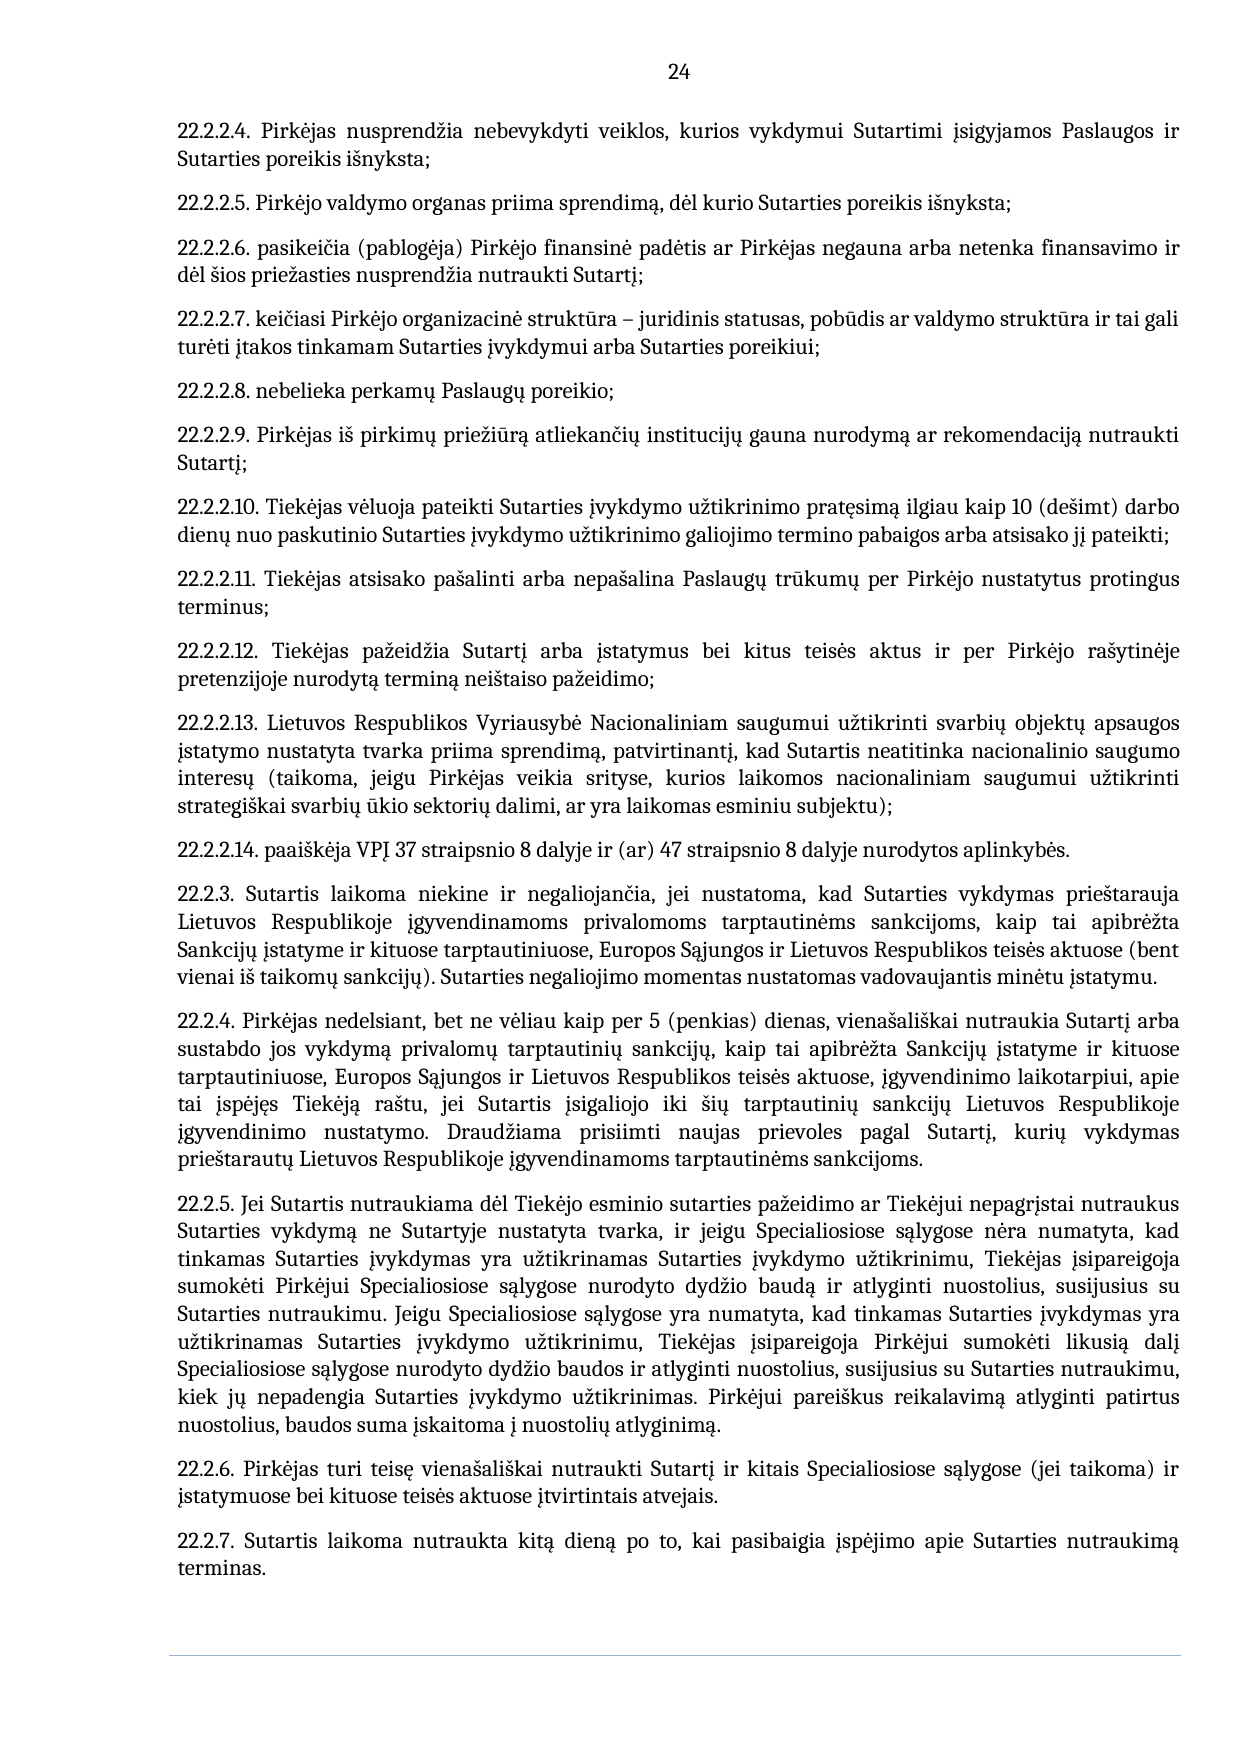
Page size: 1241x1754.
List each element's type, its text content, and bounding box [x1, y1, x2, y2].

text 22.2.2.8. nebelieka perkamų Paslaugų poreikio; [177, 378, 1181, 404]
text 22.2.2.9. Pirkėjas iš pirkimų priežiūrą atliekančių institucijų gauna nurodymą ar rekomendaciją nutraukti Sutartį; [177, 422, 1181, 476]
text 22.2.5. Jei Sutartis nutraukiama dėl Tiekėjo esminio sutarties pažeidimo ar Tiekėjui nepagrįstai nutraukus Sutarties vykdymą ne Sutartyje nustatyta tvarka, ir jeigu Specialiosiose sąlygose nėra numatyta, kad tinkamas Sutarties įvykdymas yra užtikrinamas Sutarties įvykdymo užtikrinimu, Tiekėjas įsipareigoja sumokėti Pirkėjui Specialiosiose sąlygose nurodyto dydžio baudą ir atlyginti nuostolius, susijusius su Sutarties nutraukimu. Jeigu Specialiosiose sąlygose yra numatyta, kad tinkamas Sutarties įvykdymas yra užtikrinamas Sutarties įvykdymo užtikrinimu, Tiekėjas įsipareigoja Pirkėjui sumokėti likusią dalį Specialiosiose sąlygose nurodyto dydžio baudos ir atlyginti nuostolius, susijusius su Sutarties nutraukimu, kiek jų nepadengia Sutarties įvykdymo užtikrinimas. Pirkėjui pareiškus reikalavimą atlyginti patirtus nuostolius, baudos suma įskaitoma į nuostolių atlyginimą. [177, 1191, 1181, 1438]
text 22.2.2.11. Tiekėjas atsisako pašalinti arba nepašalina Paslaugų trūkumų per Pirkėjo nustatytus protingus terminus; [177, 566, 1181, 620]
text 22.2.4. Pirkėjas nedelsiant, bet ne vėliau kaip per 5 (penkias) dienas, vienašališkai nutraukia Sutartį arba sustabdo jos vykdymą privalomų tarptautinių sankcijų, kaip tai apibrėžta Sankcijų įstatyme ir kituose tarptautiniuose, Europos Sąjungos ir Lietuvos Respublikos teisės aktuose, įgyvendinimo laikotarpiui, apie tai įspėjęs Tiekėją raštu, jei Sutartis įsigaliojo iki šių tarptautinių sankcijų Lietuvos Respublikoje įgyvendinimo nustatymo. Draudžiama prisiimti naujas prievoles pagal Sutartį, kurių vykdymas prieštarautų Lietuvos Respublikoje įgyvendinamoms tarptautinėms sankcijoms. [177, 1008, 1181, 1173]
text 22.2.2.5. Pirkėjo valdymo organas priima sprendimą, dėl kurio Sutarties poreikis išnyksta; [177, 190, 1181, 216]
text 22.2.3. Sutartis laikoma niekine ir negaliojančia, jei nustatoma, kad Sutarties vykdymas prieštarauja Lietuvos Respublikoje įgyvendinamoms privalomoms tarptautinėms sankcijoms, kaip tai apibrėžta Sankcijų įstatyme ir kituose tarptautiniuose, Europos Sąjungos ir Lietuvos Respublikos teisės aktuose (bent vienai iš taikomų sankcijų). Sutarties negaliojimo momentas nustatomas vadovaujantis minėtu įstatymu. [177, 881, 1181, 990]
text 22.2.2.12. Tiekėjas pažeidžia Sutartį arba įstatymus bei kitus teisės aktus ir per Pirkėjo rašytinėje pretenzijoje nurodytą terminą neištaiso pažeidimo; [177, 638, 1181, 692]
text 22.2.6. Pirkėjas turi teisę vienašališkai nutraukti Sutartį ir kitais Specialiosiose sąlygose (jei taikoma) ir įstatymuose bei kituose teisės aktuose įtvirtintais atvejais. [177, 1456, 1181, 1509]
text 22.2.2.14. paaiškėja VPĮ 37 straipsnio 8 dalyje ir (ar) 47 straipsnio 8 dalyje nurodytos aplinkybės. [177, 837, 1181, 863]
text 22.2.2.7. keičiasi Pirkėjo organizacinė struktūra – juridinis statusas, pobūdis ar valdymo struktūra ir tai gali turėti įtakos tinkamam Sutarties įvykdymui arba Sutarties poreikiui; [177, 306, 1181, 360]
text 22.2.2.6. pasikeičia (pablogėja) Pirkėjo finansinė padėtis ar Pirkėjas negauna arba netenka finansavimo ir dėl šios priežasties nusprendžia nutraukti Sutartį; [177, 234, 1181, 288]
text 22.2.2.4. Pirkėjas nusprendžia nebevykdyti veiklos, kurios vykdymui Sutartimi įsigyjamos Paslaugos ir Sutarties poreikis išnyksta; [177, 118, 1181, 172]
text 22.2.2.10. Tiekėjas vėluoja pateikti Sutarties įvykdymo užtikrinimo pratęsimą ilgiau kaip 10 (dešimt) darbo dienų nuo paskutinio Sutarties įvykdymo užtikrinimo galiojimo termino pabaigos arba atsisako jį pateikti; [177, 494, 1181, 548]
text 22.2.2.13. Lietuvos Respublikos Vyriausybė Nacionaliniam saugumui užtikrinti svarbių objektų apsaugos įstatymo nustatyta tvarka priima sprendimą, patvirtinantį, kad Sutartis neatitinka nacionalinio saugumo interesų (taikoma, jeigu Pirkėjas veikia srityse, kurios laikomos nacionaliniam saugumui užtikrinti strategiškai svarbių ūkio sektorių dalimi, ar yra laikomas esminiu subjektu); [177, 710, 1181, 819]
text 22.2.7. Sutartis laikoma nutraukta kitą dieną po to, kai pasibaigia įspėjimo apie Sutarties nutraukimą terminas. [177, 1527, 1181, 1581]
